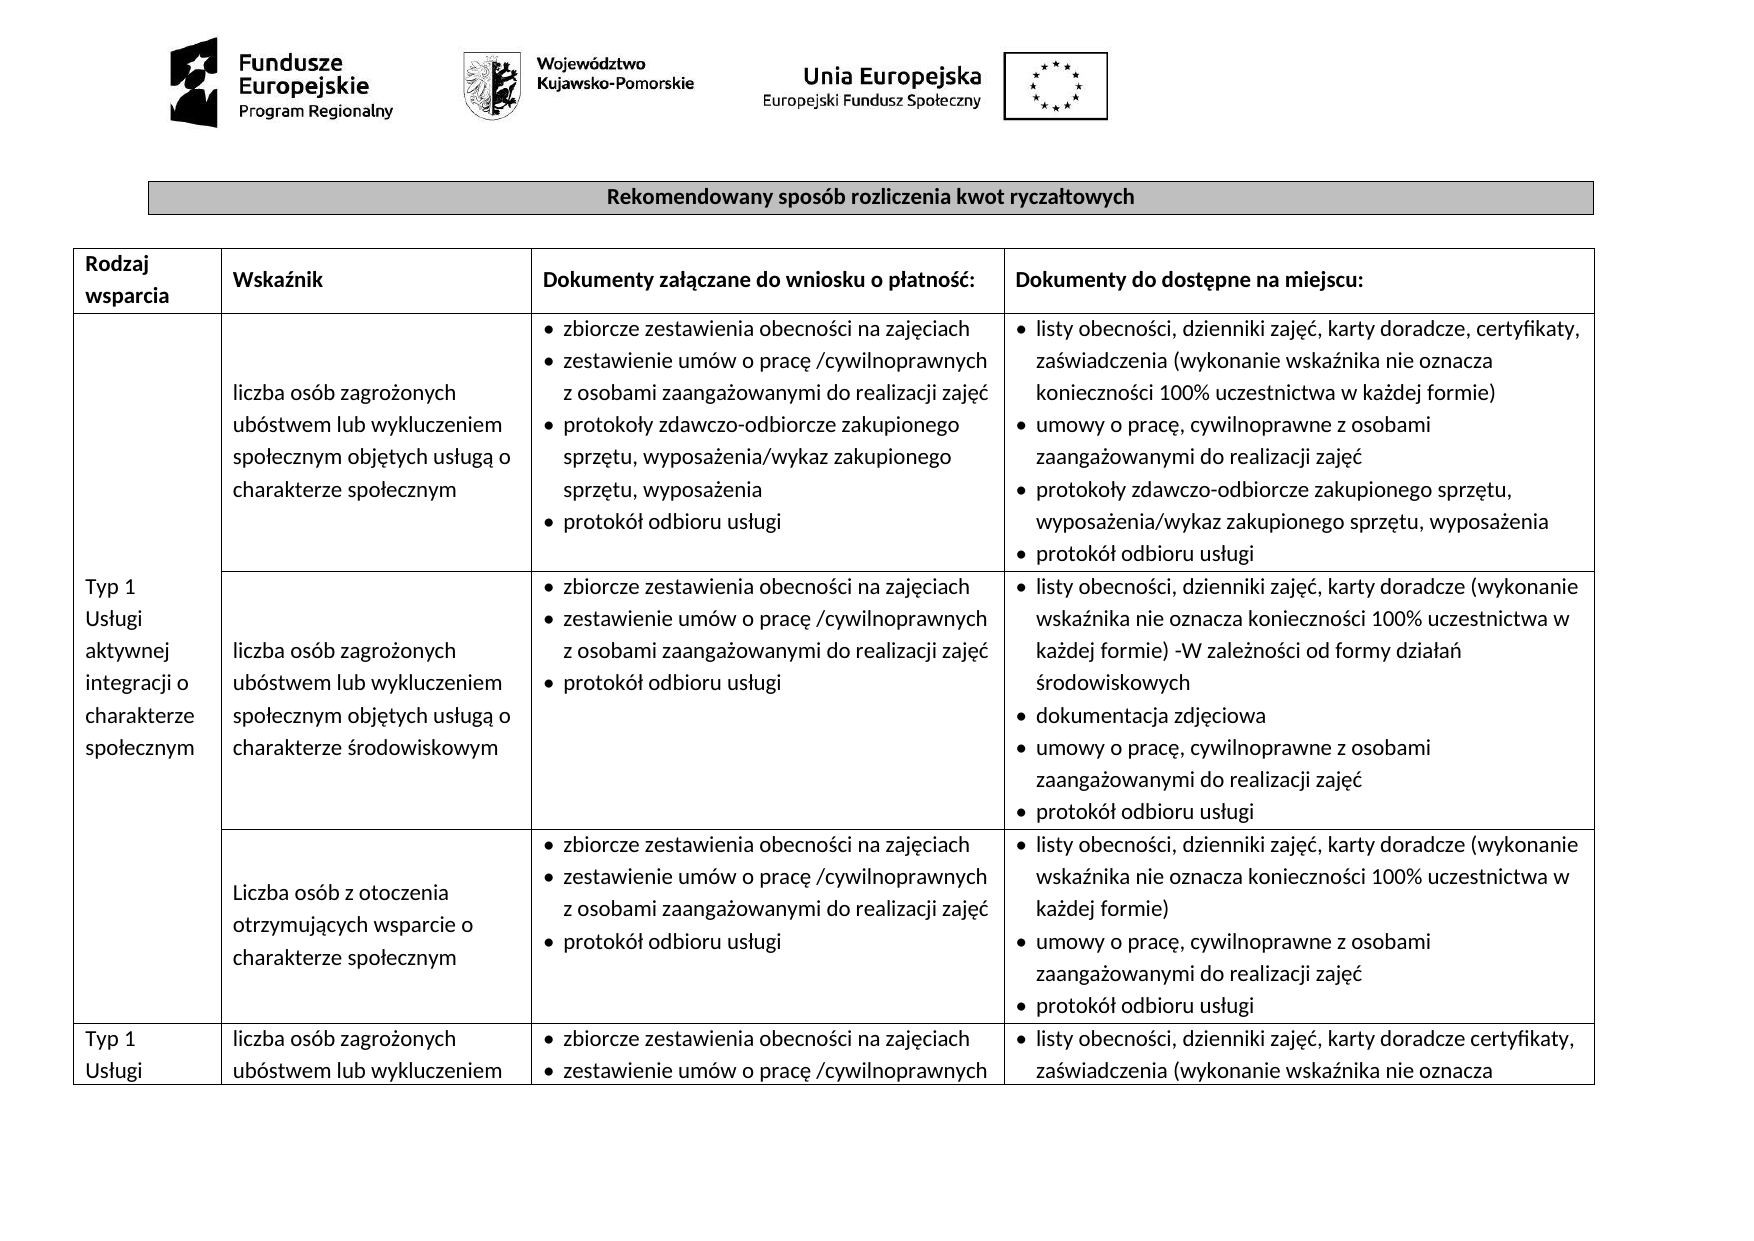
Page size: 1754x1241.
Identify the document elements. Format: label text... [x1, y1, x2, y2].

table_cell listy obecności, dzienniki zajęć, karty doradcze (wykonanie wskaźnika nie oznacza konieczności 100% uczestnictwa w każdej formie) umowy o pracę, cywilnoprawne z osobami zaangażowanymi do realizacji zajęć protokół odbioru usługi [1005, 830, 1594, 1023]
table_cell liczba osób zagrożonych ubóstwem lub wykluczeniem społecznym objętych usługą o charakterze społecznym [222, 314, 531, 571]
table_cell Typ 1 Usługi aktywnej integracji o charakterze społecznym [74, 314, 221, 1023]
table_cell zbiorcze zestawienia obecności na zajęciach zestawienie umów o pracę /cywilnoprawnych z osobami zaangażowanymi do realizacji zajęć protokół odbioru usługi [532, 830, 1004, 1023]
table_header Rekomendowany sposób rozliczenia kwot ryczałtowych [149, 182, 1593, 214]
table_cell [74, 1024, 221, 1084]
table_cell liczba osób zagrożonych ubóstwem lub wykluczeniem społecznym objętych usługą o charakterze środowiskowym [222, 572, 531, 829]
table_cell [532, 1024, 1004, 1084]
picture [147, 14, 1131, 149]
table_header Wskaźnik [222, 249, 531, 313]
table_cell listy obecności, dzienniki zajęć, karty doradcze, certyfikaty, zaświadczenia (wykonanie wskaźnika nie oznacza konieczności 100% uczestnictwa w każdej formie) umowy o pracę, cywilnoprawne z osobami zaangażowanymi do realizacji zajęć protokoły zdawczo-odbiorcze zakupionego sprzętu, wyposażenia/wykaz zakupionego sprzętu, wyposażenia protokół odbioru usługi [1005, 314, 1594, 571]
table_cell zbiorcze zestawienia obecności na zajęciach zestawienie umów o pracę /cywilnoprawnych z osobami zaangażowanymi do realizacji zajęć protokół odbioru usługi [532, 572, 1004, 829]
table_header Rodzaj wsparcia [74, 249, 221, 313]
table_header Dokumenty do dostępne na miejscu: [1005, 249, 1594, 313]
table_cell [1005, 1024, 1594, 1084]
table_cell zbiorcze zestawienia obecności na zajęciach zestawienie umów o pracę /cywilnoprawnych z osobami zaangażowanymi do realizacji zajęć protokoły zdawczo-odbiorcze zakupionego sprzętu, wyposażenia/wykaz zakupionego sprzętu, wyposażenia protokół odbioru usługi [532, 314, 1004, 571]
table_cell Liczba osób z otoczenia otrzymujących wsparcie o charakterze społecznym [222, 830, 531, 1023]
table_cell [222, 1024, 531, 1084]
table_header Dokumenty załączane do wniosku o płatność: [532, 249, 1004, 313]
table_cell listy obecności, dzienniki zajęć, karty doradcze (wykonanie wskaźnika nie oznacza konieczności 100% uczestnictwa w każdej formie) -W zależności od formy działań środowiskowych dokumentacja zdjęciowa umowy o pracę, cywilnoprawne z osobami zaangażowanymi do realizacji zajęć protokół odbioru usługi [1005, 572, 1594, 829]
